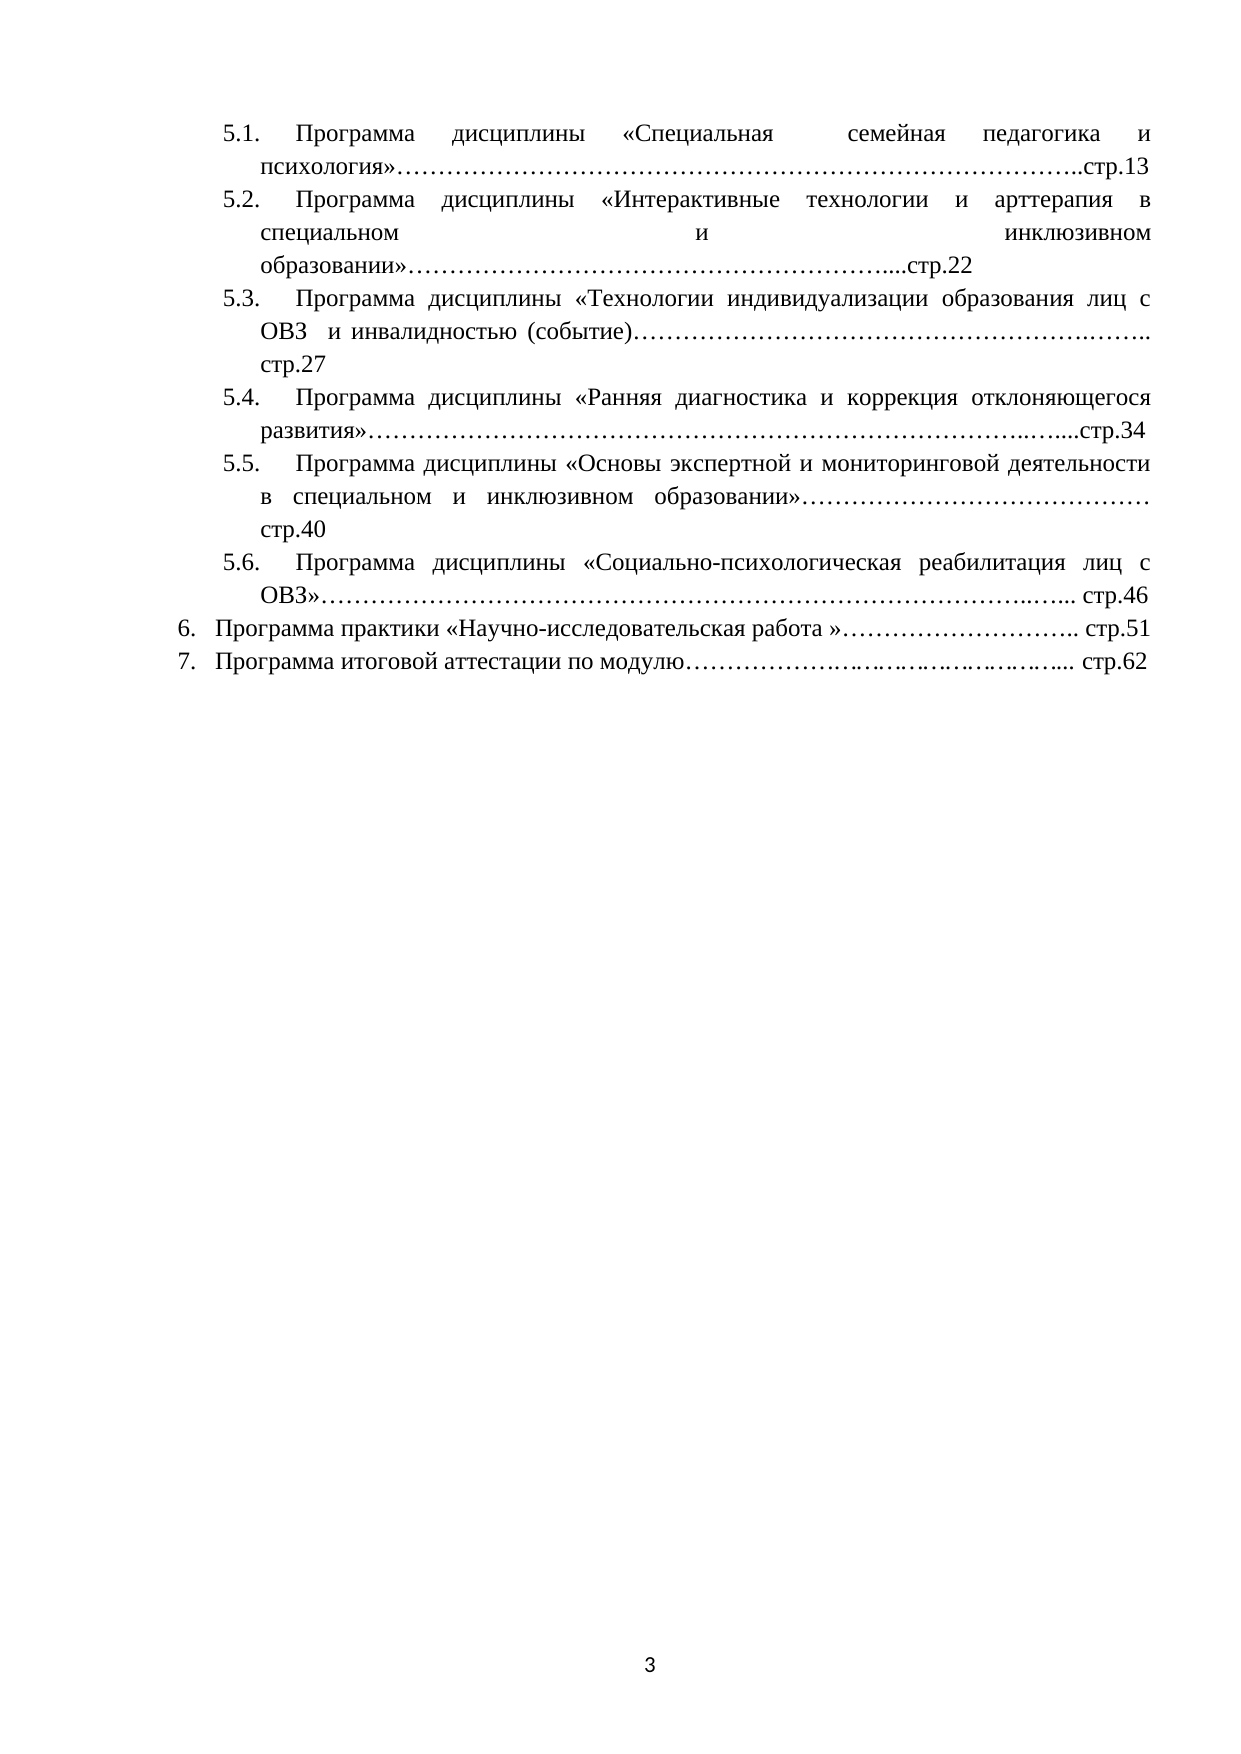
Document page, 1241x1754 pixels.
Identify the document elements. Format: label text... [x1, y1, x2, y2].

list Программа дисциплины «Основы экспертной и мониторинговой деятельности в специальном и инклюзивном образовании»…………………………………… стр.40 [223, 448, 1152, 543]
list Программа итоговой аттестации по модулю…………………………………………... стр.62 [177, 646, 1152, 675]
list Программа дисциплины «Социально-психологическая реабилитация лиц с ОВЗ»…………………………………………………………………………..…... стр.46 [223, 547, 1152, 609]
list Программа дисциплины «Интерактивные технологии и арттерапия в специальном и инклюзивном образовании»…………………………………………………....стр.22 [223, 184, 1152, 279]
list Программа дисциплины «Технологии индивидуализации образования лиц с ОВЗ и инвалидностью (событие)……………………………………………….…….. стр.27 [223, 283, 1152, 378]
list Программа практики «Научно-исследовательская работа »……………………….. стр.51 [177, 613, 1152, 642]
list Программа дисциплины «Ранняя диагностика и коррекция отклоняющегося развития»……………………………………………………………………..…....стр.34 [223, 382, 1152, 444]
list Программа дисциплины «Специальная семейная педагогика и психология»………………………………………………………………………..стр.13 [223, 118, 1152, 180]
